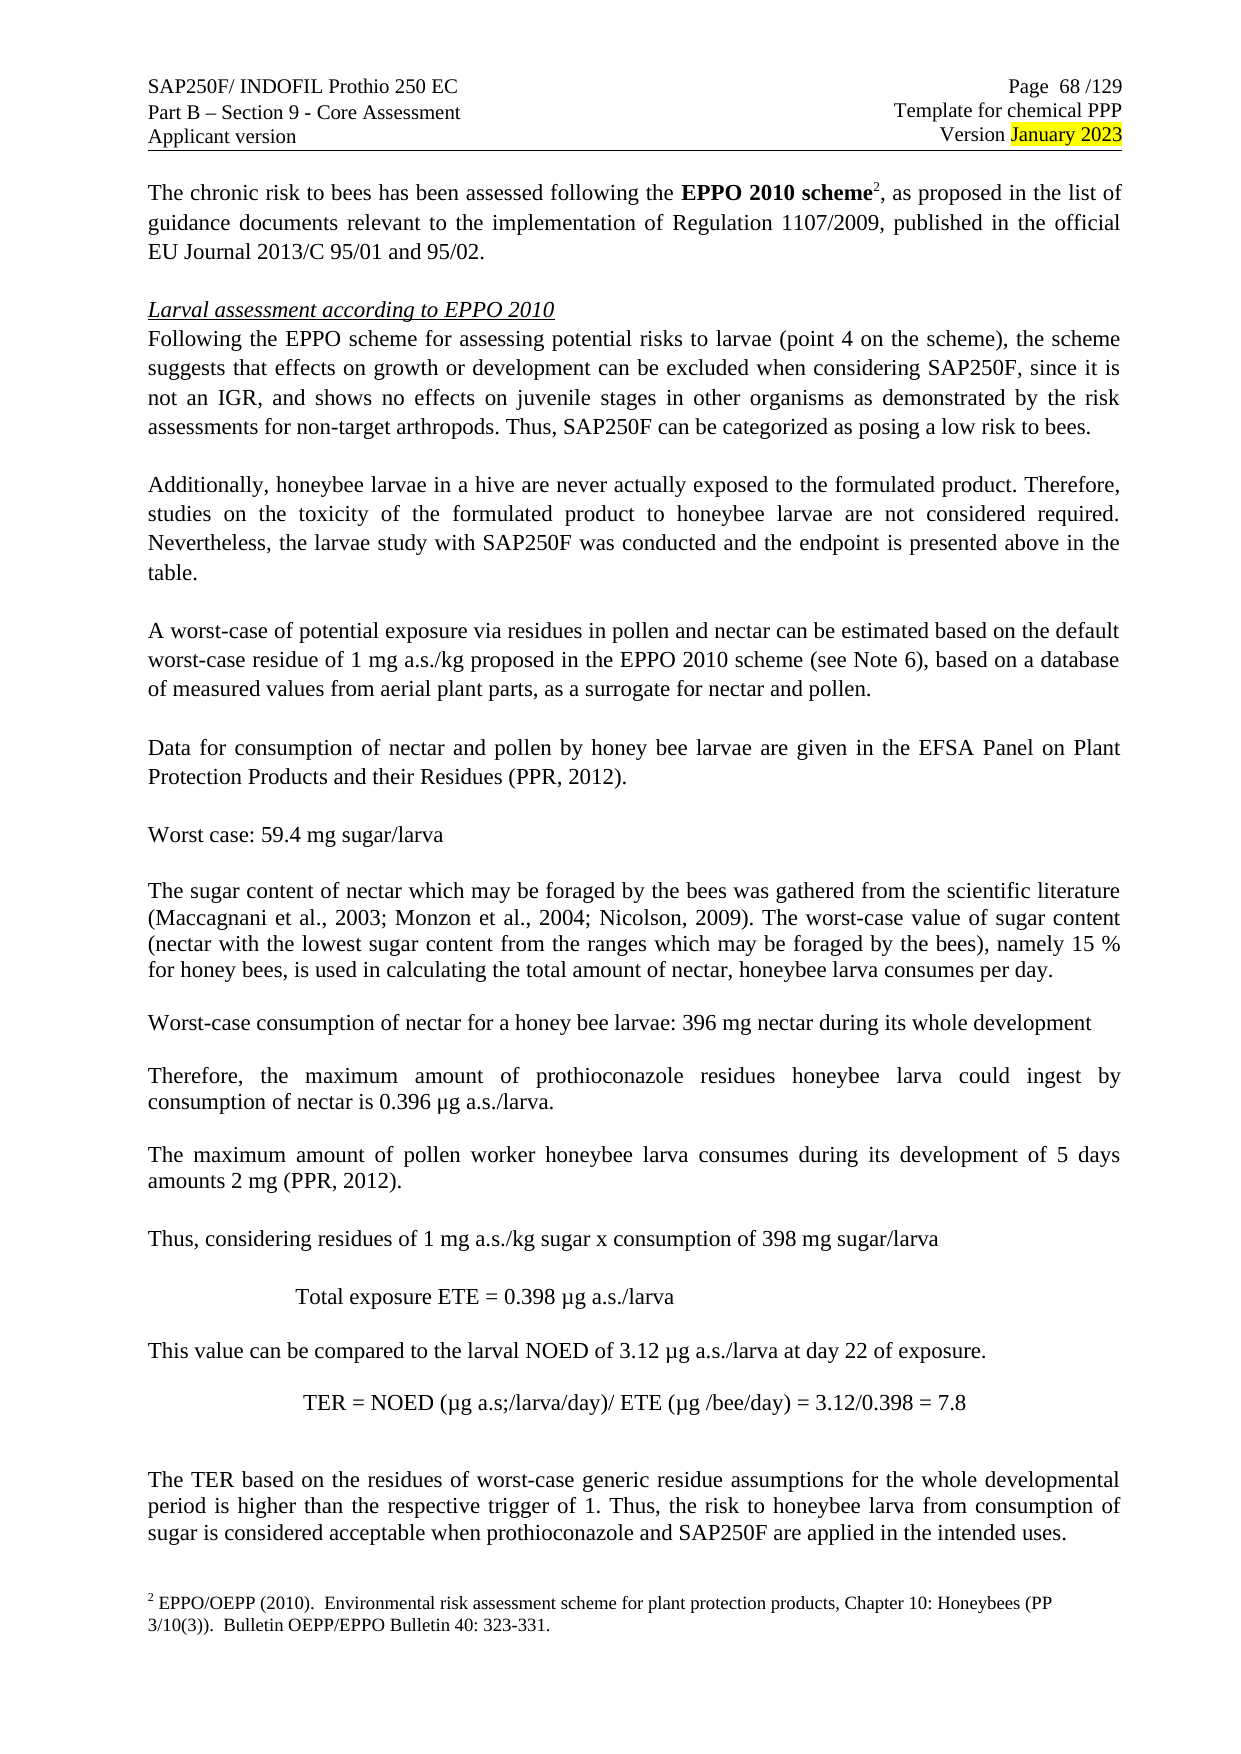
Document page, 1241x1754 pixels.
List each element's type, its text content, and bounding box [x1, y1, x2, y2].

text Thus, considering residues of 1 mg a.s./kg sugar x consumption of 398 mg sugar/larva [148, 1223, 1122, 1252]
text Worst-case consumption of nectar for a honey bee larvae: 396 mg nectar during its whole development [148, 1009, 1122, 1036]
text TER = NOED (µg a.s;/larva/day)/ ETE (µg /bee/day) = 3.12/0.398 = 7.8 [148, 1389, 1122, 1416]
text Data for consumption of nectar and pollen by honey bee larvae are given in the EFSA Panel on Plant Protection Products and their Residues (PPR, 2012). [148, 732, 1122, 790]
text The maximum amount of pollen worker honeybee larva consumes during its development of 5 days amounts 2 mg (PPR, 2012). [148, 1141, 1122, 1194]
text The sugar content of nectar which may be foraged by the bees was gathered from the scientific literature (Maccagnani et al., 2003; Monzon et al., 2004; Nicolson, 2009). The worst-case value of sugar content (nectar with the lowest sugar content from the ranges which may be foraged by the bees), namely 15 % for honey bees, is used in calculating the total amount of nectar, honeybee larva consumes per day. [148, 877, 1122, 983]
text A worst-case of potential exposure via residues in pollen and nectar can be estimated based on the default worst-case residue of 1 mg a.s./kg proposed in the EPPO 2010 scheme (see Note 6), based on a database of measured values from aerial plant parts, as a surrogate for nectar and pollen. [148, 615, 1122, 702]
text Larval assessment according to EPPO 2010 [148, 294, 1122, 323]
text Total exposure ETE = 0.398 µg a.s./larva [148, 1281, 1122, 1310]
text The chronic risk to bees has been assessed following the EPPO 2010 scheme, as proposed in the list of guidance documents relevant to the implementation of Regulation 1107/2009, published in the official EU Journal 2013/C 95/01 and 95/02. [148, 177, 1122, 265]
text Following the EPPO scheme for assessing potential risks to larvae (point 4 on the scheme), the scheme suggests that effects on growth or development can be excluded when considering SAP250F, since it is not an IGR, and shows no effects on juvenile stages in other organisms as demonstrated by the risk assessments for non-target arthropods. Thus, SAP250F can be categorized as posing a low risk to bees. [148, 323, 1122, 440]
text Additionally, honeybee larvae in a hive are never actually exposed to the formulated product. Therefore, studies on the toxicity of the formulated product to honeybee larvae are not considered required. Nevertheless, the larvae study with SAP250F was conducted and the endpoint is presented above in the table. [148, 469, 1122, 586]
text This value can be compared to the larval NOED of 3.12 µg a.s./larva at day 22 of exposure. [148, 1337, 1122, 1363]
text Therefore, the maximum amount of prothioconazole residues honeybee larva could ingest by consumption of nectar is 0.396 μg a.s./larva. [148, 1062, 1122, 1114]
text The TER based on the residues of worst-case generic residue assumptions for the whole developmental period is higher than the respective trigger of 1. Thus, the risk to honeybee larva from consumption of sugar is considered acceptable when prothioconazole and SAP250F are applied in the intended uses. [148, 1466, 1122, 1545]
text Worst case: 59.4 mg sugar/larva [148, 819, 1122, 848]
